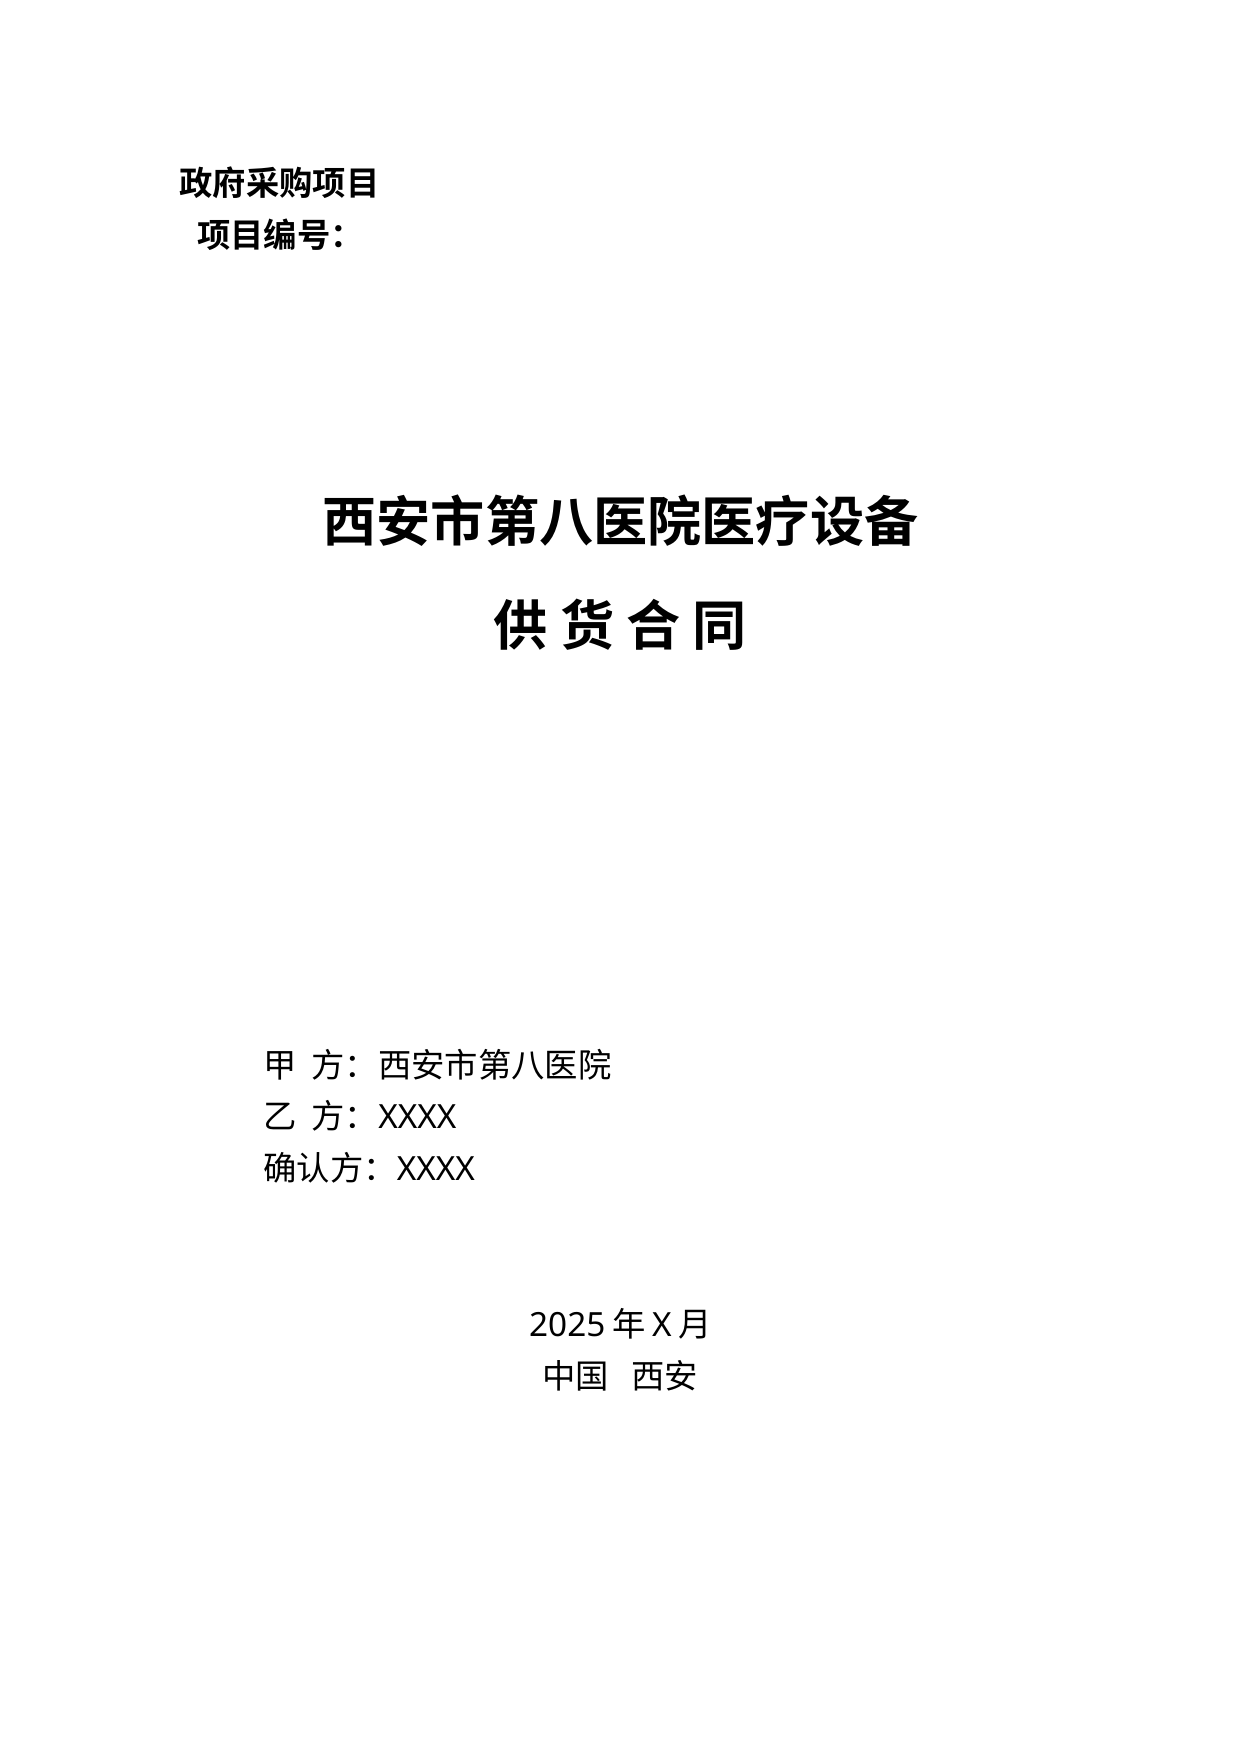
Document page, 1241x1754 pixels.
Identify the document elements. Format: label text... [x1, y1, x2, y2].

text 政府采购项目 [130, 155, 1110, 207]
text 确认方：XXXX [130, 1140, 1110, 1192]
text 西安市第八医院医疗设备 [130, 466, 1110, 570]
text 乙 方：XXXX [130, 1088, 1110, 1140]
text 2025年X月 [130, 1296, 1110, 1348]
text 供 货 合 同 [130, 570, 1110, 673]
text 中国 西安 [130, 1348, 1110, 1400]
text 项目编号： [130, 207, 1110, 258]
text 甲 方：西安市第八医院 [130, 1037, 1110, 1088]
